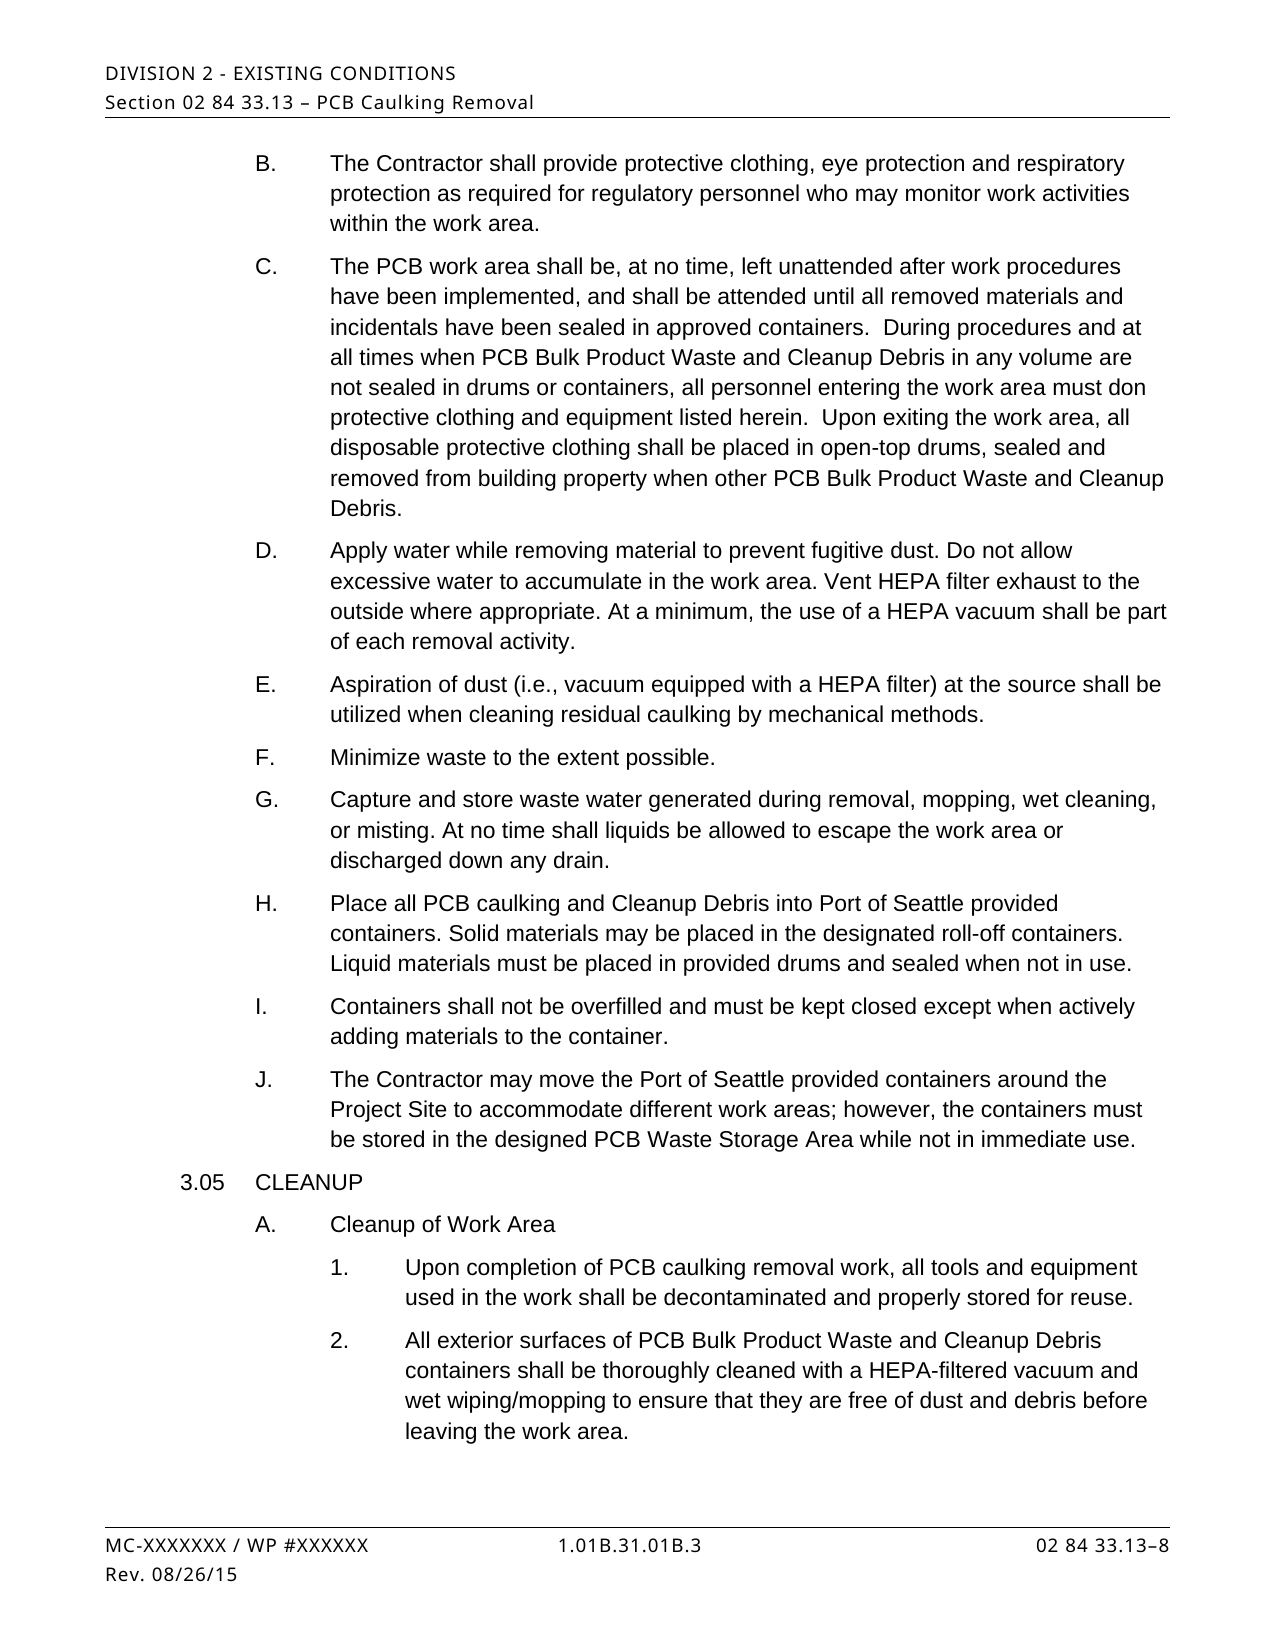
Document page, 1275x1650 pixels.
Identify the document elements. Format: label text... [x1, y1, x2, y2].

list Minimize waste to the extent possible. [255, 744, 1170, 770]
list All exterior surfaces of PCB Bulk Product Waste and Cleanup Debris containers shall be thoroughly cleaned with a HEPA-filtered vacuum and wet wiping/mopping to ensure that they are free of dust and debris before leaving the work area. [330, 1327, 1170, 1444]
list The Contractor may move the Port of Seattle provided containers around the Project Site to accommodate different work areas; however, the containers must be stored in the designed PCB Waste Storage Area while not in immediate use. [255, 1066, 1170, 1152]
list Capture and store waste water generated during removal, mopping, wet cleaning, or misting. At no time shall liquids be allowed to escape the work area or discharged down any drain. [255, 786, 1170, 873]
list CLEANUP [180, 1169, 1170, 1195]
list Apply water while removing material to prevent fugitive dust. Do not allow excessive water to accumulate in the work area. Vent HEPA filter exhaust to the outside where appropriate. At a minimum, the use of a HEPA vacuum shall be part of each removal activity. [255, 537, 1170, 654]
list The Contractor shall provide protective clothing, eye protection and respiratory protection as required for regulatory personnel who may monitor work activities within the work area. [255, 150, 1170, 237]
list Cleanup of Work Area [255, 1211, 1170, 1238]
list The PCB work area shall be, at no time, left unattended after work procedures have been implemented, and shall be attended until all removed materials and incidentals have been sealed in approved containers. During procedures and at all times when PCB Bulk Product Waste and Cleanup Debris in any volume are not sealed in drums or containers, all personnel entering the work area must don protective clothing and equipment listed herein. Upon exiting the work area, all disposable protective clothing shall be placed in open-top drums, sealed and removed from building property when other PCB Bulk Product Waste and Cleanup Debris. [255, 253, 1170, 521]
list Place all PCB caulking and Cleanup Debris into Port of Seattle provided containers. Solid materials may be placed in the designated roll-off containers. Liquid materials must be placed in provided drums and sealed when not in use. [255, 889, 1170, 976]
list Upon completion of PCB caulking removal work, all tools and equipment used in the work shall be decontaminated and properly stored for reuse. [330, 1254, 1170, 1311]
list Containers shall not be overfilled and must be kept closed except when actively adding materials to the container. [255, 993, 1170, 1049]
list Aspiration of dust (i.e., vacuum equipped with a HEPA filter) at the source shall be utilized when cleaning residual caulking by mechanical methods. [255, 671, 1170, 727]
